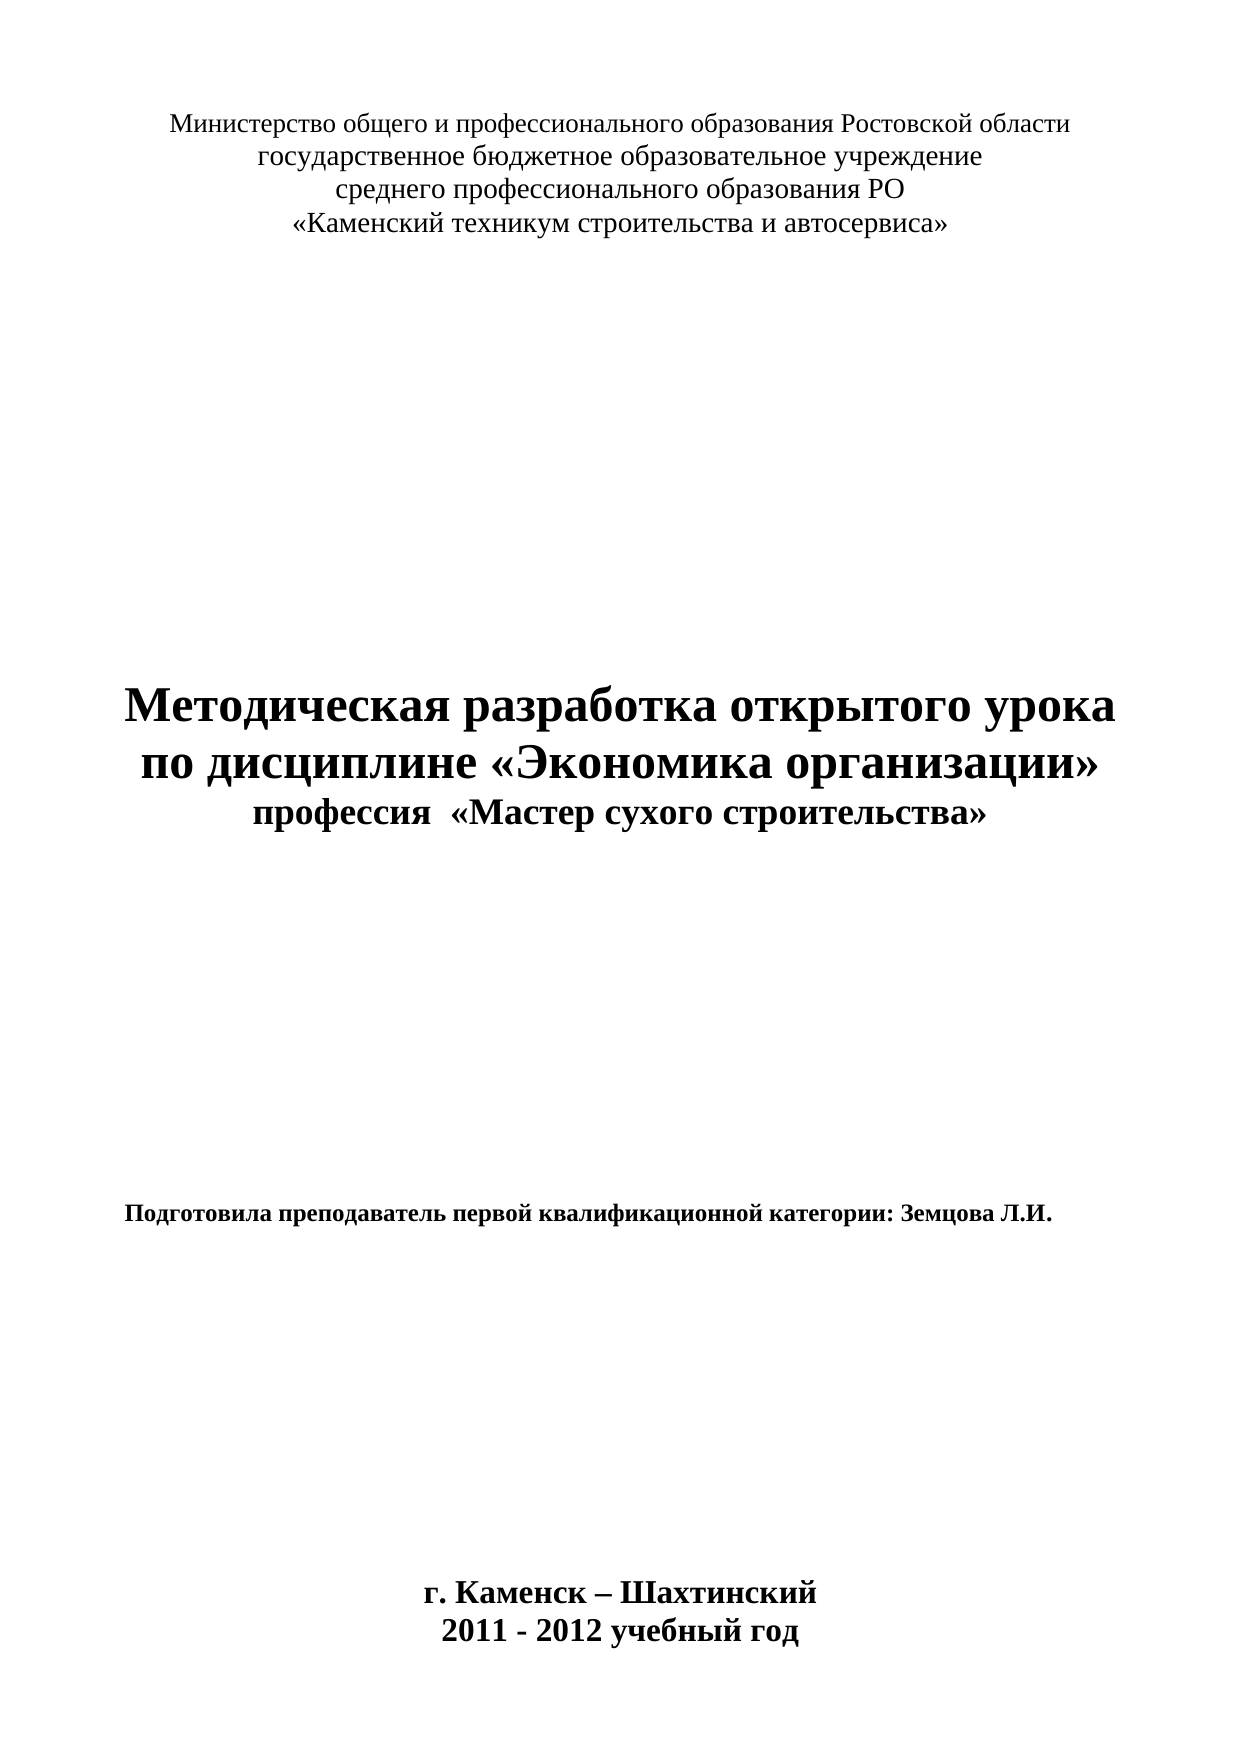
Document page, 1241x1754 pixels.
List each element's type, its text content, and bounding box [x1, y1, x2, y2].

text Подготовила преподаватель первой квалификационной категории: Земцова Л.И. [59, 1197, 1181, 1227]
text Методическая разработка открытого урока [59, 675, 1181, 732]
text профессия «Мастер сухого строительства» [59, 790, 1181, 833]
text среднего профессионального образования РО [59, 172, 1181, 205]
text по дисциплине «Экономика организации» [59, 732, 1181, 790]
text 2011 - 2012 учебный год [59, 1610, 1181, 1649]
text государственное бюджетное образовательное учреждение [59, 138, 1181, 172]
text г. Каменск – Шахтинский [59, 1572, 1181, 1610]
text «Каменский техникум строительства и автосервиса» [59, 205, 1181, 239]
text Министерство общего и профессионального образования Ростовской области [59, 107, 1181, 138]
